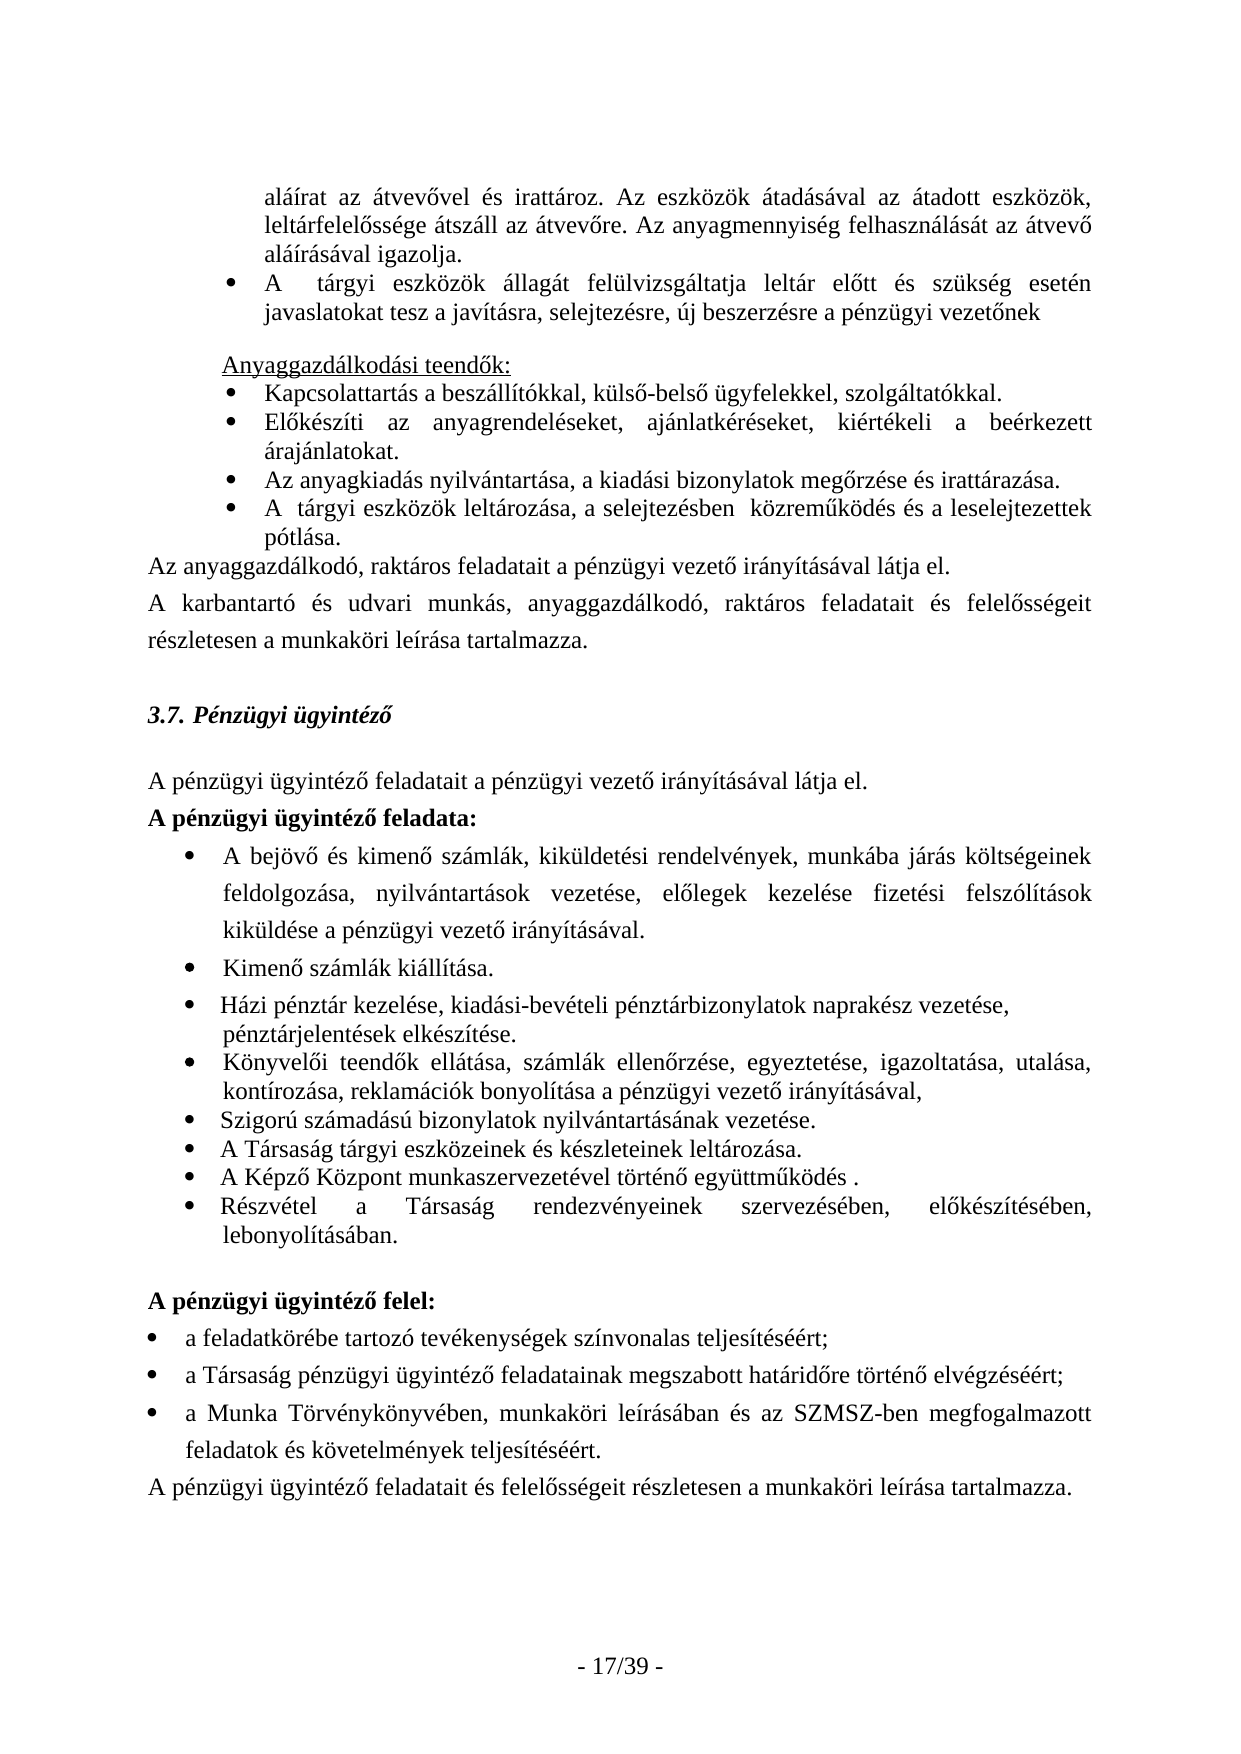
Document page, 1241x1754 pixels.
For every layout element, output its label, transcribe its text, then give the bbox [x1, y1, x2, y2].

list A tárgyi eszközök állagát felülvizsgáltatja leltár előtt és szükség esetén javaslatokat tesz a javításra, selejtezésre, új beszerzésre a pénzügyi vezetőnek [227, 268, 1092, 326]
list a feladatkörébe tartozó tevékenységek színvonalas teljesítéséért; [148, 1323, 1092, 1352]
list A Képző Központ munkaszervezetével történő együttműködés . [185, 1162, 1092, 1191]
list A tárgyi eszközök leltározása, a selejtezésben közreműködés és a leselejtezettek pótlása. [227, 493, 1092, 551]
list Könyvelői teendők ellátása, számlák ellenőrzése, egyeztetése, igazoltatása, utalása, kontírozása, reklamációk bonyolítása a pénzügyi vezető irányításával, [185, 1047, 1092, 1105]
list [227, 182, 1092, 268]
text A pénzügyi ügyintéző felel: [148, 1286, 1092, 1315]
list Előkészíti az anyagrendeléseket, ajánlatkéréseket, kiértékeli a beérkezett árajánlatokat. [227, 407, 1092, 465]
list A bejövő és kimenő számlák, kiküldetési rendelvények, munkába járás költségeinek feldolgozása, nyilvántartások vezetése, előlegek kezelése fizetési felszólítások kiküldése a pénzügyi vezető irányításával. [185, 841, 1092, 944]
text A pénzügyi ügyintéző feladatait a pénzügyi vezető irányításával látja el. [148, 766, 1092, 795]
list Részvétel a Társaság rendezvényeinek szervezésében, előkészítésében, lebonyolításában. [185, 1191, 1092, 1249]
text A pénzügyi ügyintéző feladatait és felelősségeit részletesen a munkaköri leírása tartalmazza. [148, 1472, 1092, 1501]
list Szigorú számadású bizonylatok nyilvántartásának vezetése. [185, 1105, 1092, 1134]
text A karbantartó és udvari munkás, anyaggazdálkodó, raktáros feladatait és felelősségeit részletesen a munkaköri leírása tartalmazza. [148, 588, 1092, 654]
list a Munka Törvénykönyvében, munkaköri leírásában és az SZMSZ-ben megfogalmazott feladatok és követelmények teljesítéséért. [148, 1398, 1092, 1464]
list Kimenő számlák kiállítása. [185, 953, 1092, 981]
text Az anyaggazdálkodó, raktáros feladatait a pénzügyi vezető irányításával látja el. [148, 551, 1092, 580]
list A Társaság tárgyi eszközeinek és készleteinek leltározása. [185, 1134, 1092, 1162]
list a Társaság pénzügyi ügyintéző feladatainak megszabott határidőre történő elvégzéséért; [148, 1361, 1092, 1389]
subtitle Pénzügyi ügyintéző [148, 700, 1092, 729]
text Anyaggazdálkodási teendők: [148, 350, 1092, 378]
list Házi pénztár kezelése, kiadási-bevételi pénztárbizonylatok naprakész vezetése, pénztárjelentések elkészítése. [185, 990, 1092, 1047]
list Kapcsolattartás a beszállítókkal, külső-belső ügyfelekkel, szolgáltatókkal. [227, 378, 1092, 407]
text A pénzügyi ügyintéző feladata: [148, 803, 1092, 832]
list Az anyagkiadás nyilvántartása, a kiadási bizonylatok megőrzése és irattárazása. [227, 465, 1092, 493]
